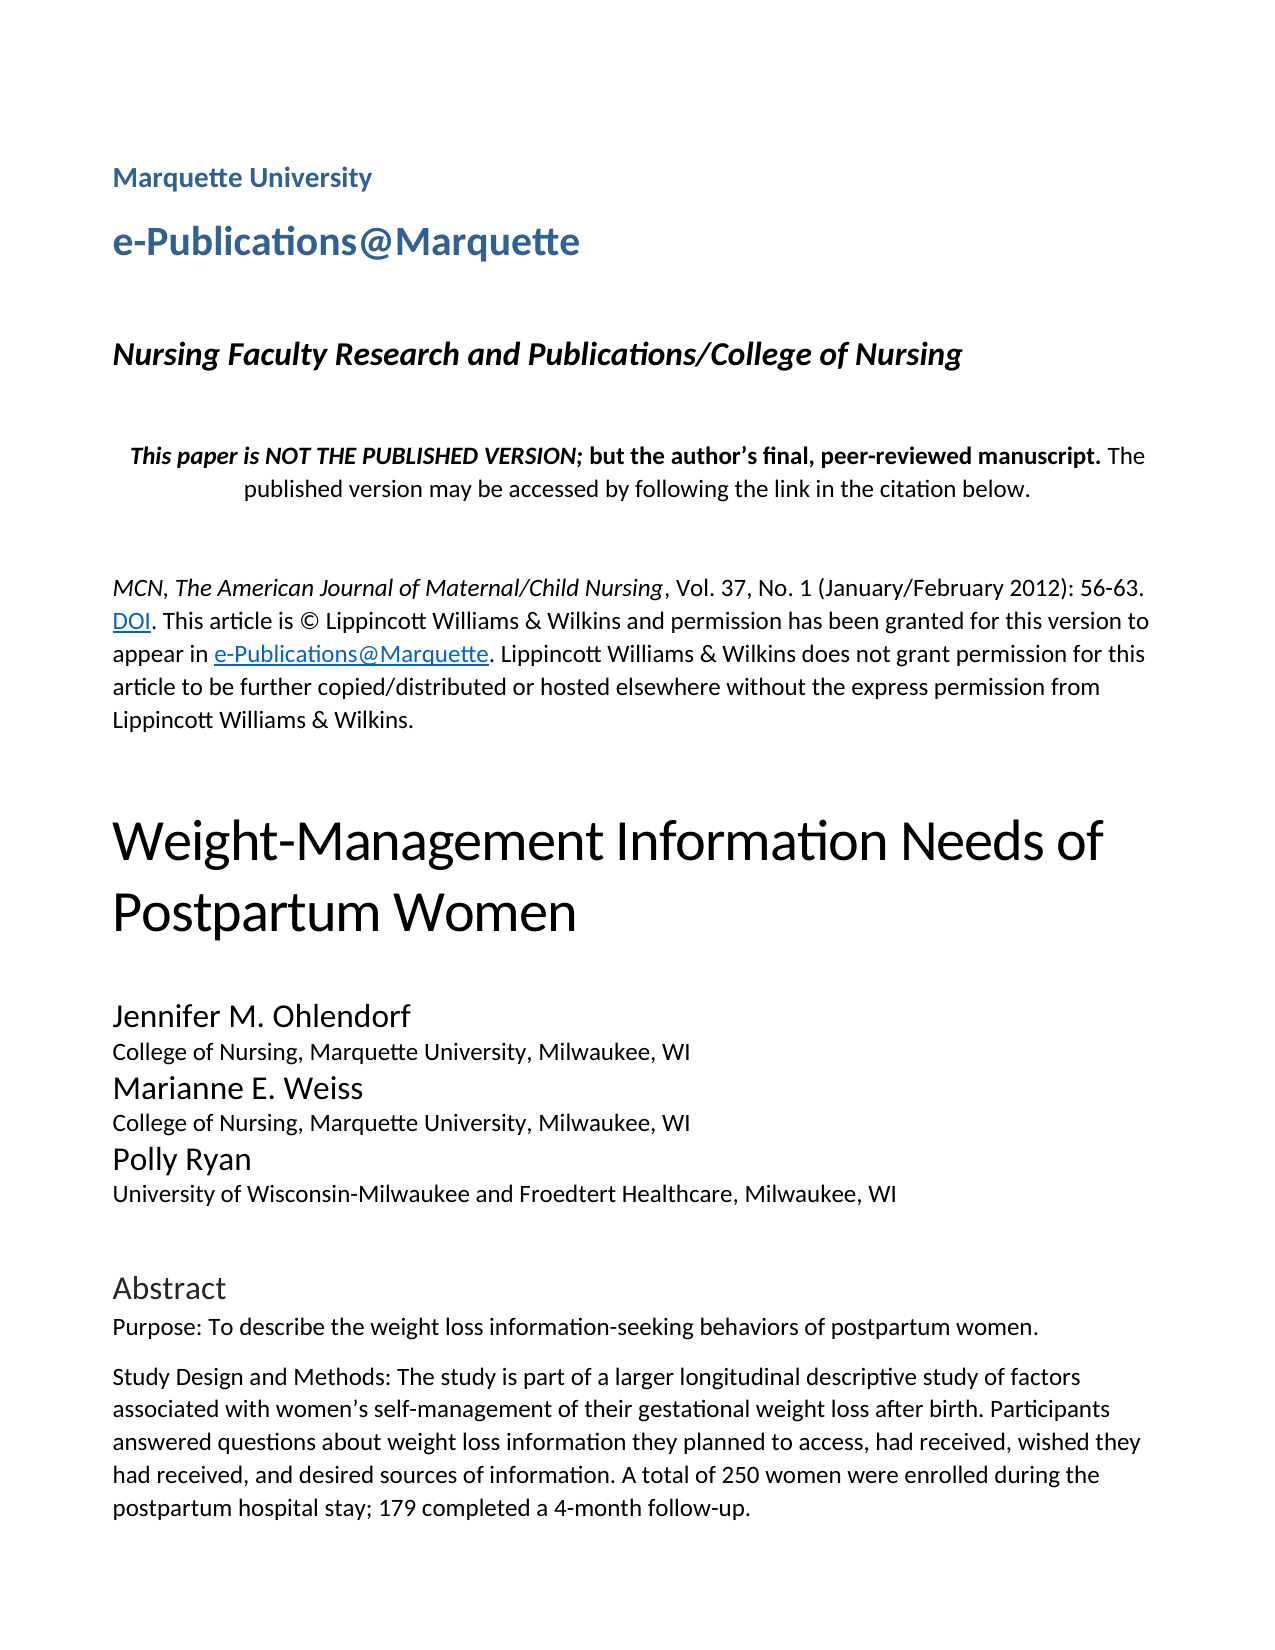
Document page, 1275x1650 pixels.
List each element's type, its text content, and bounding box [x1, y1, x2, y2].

text College of Nursing, Marquette University, Milwaukee, WI [112, 1036, 1162, 1067]
title Weight-Management Information Needs of Postpartum Women [112, 803, 1162, 946]
text College of Nursing, Marquette University, Milwaukee, WI [112, 1107, 1162, 1138]
text MCN, The American Journal of Maternal/Child Nursing, Vol. 37, No. 1 (January/February 2012): 56-63. DOI. This article is © Lippincott Williams & Wilkins and permission has been granted for this version to appear in e-Publications@Marquette. Lippincott Williams & Wilkins does not grant permission for this article to be further copied/distributed or hosted elsewhere without the express permission from Lippincott Williams & Wilkins. [112, 572, 1162, 735]
text Jennifer M. Ohlendorf [112, 995, 1162, 1036]
text Nursing Faculty Research and Publications/College of Nursing [112, 333, 1162, 374]
text Study Design and Methods: The study is part of a larger longitudinal descriptive study of factors associated with women’s self-management of their gestational weight loss after birth. Participants answered questions about weight loss information they planned to access, had received, wished they had received, and desired sources of information. A total of 250 women were enrolled during the postpartum hospital stay; 179 completed a 4-month follow-up. [112, 1361, 1162, 1523]
text This paper is NOT THE PUBLISHED VERSION; but the author’s final, peer-reviewed manuscript. The published version may be accessed by following the link in the citation below. [112, 440, 1162, 504]
text e-Publications@Marquette [112, 214, 1162, 265]
text Marquette University [112, 159, 1162, 195]
text Marianne E. Weiss [112, 1067, 1162, 1107]
text Purpose: To describe the weight loss information-seeking behaviors of postpartum women. [112, 1311, 1162, 1342]
subtitle Abstract [112, 1267, 1162, 1308]
text Polly Ryan [112, 1138, 1162, 1179]
text University of Wisconsin-Milwaukee and Froedtert Healthcare, Milwaukee, WI [112, 1179, 1162, 1209]
